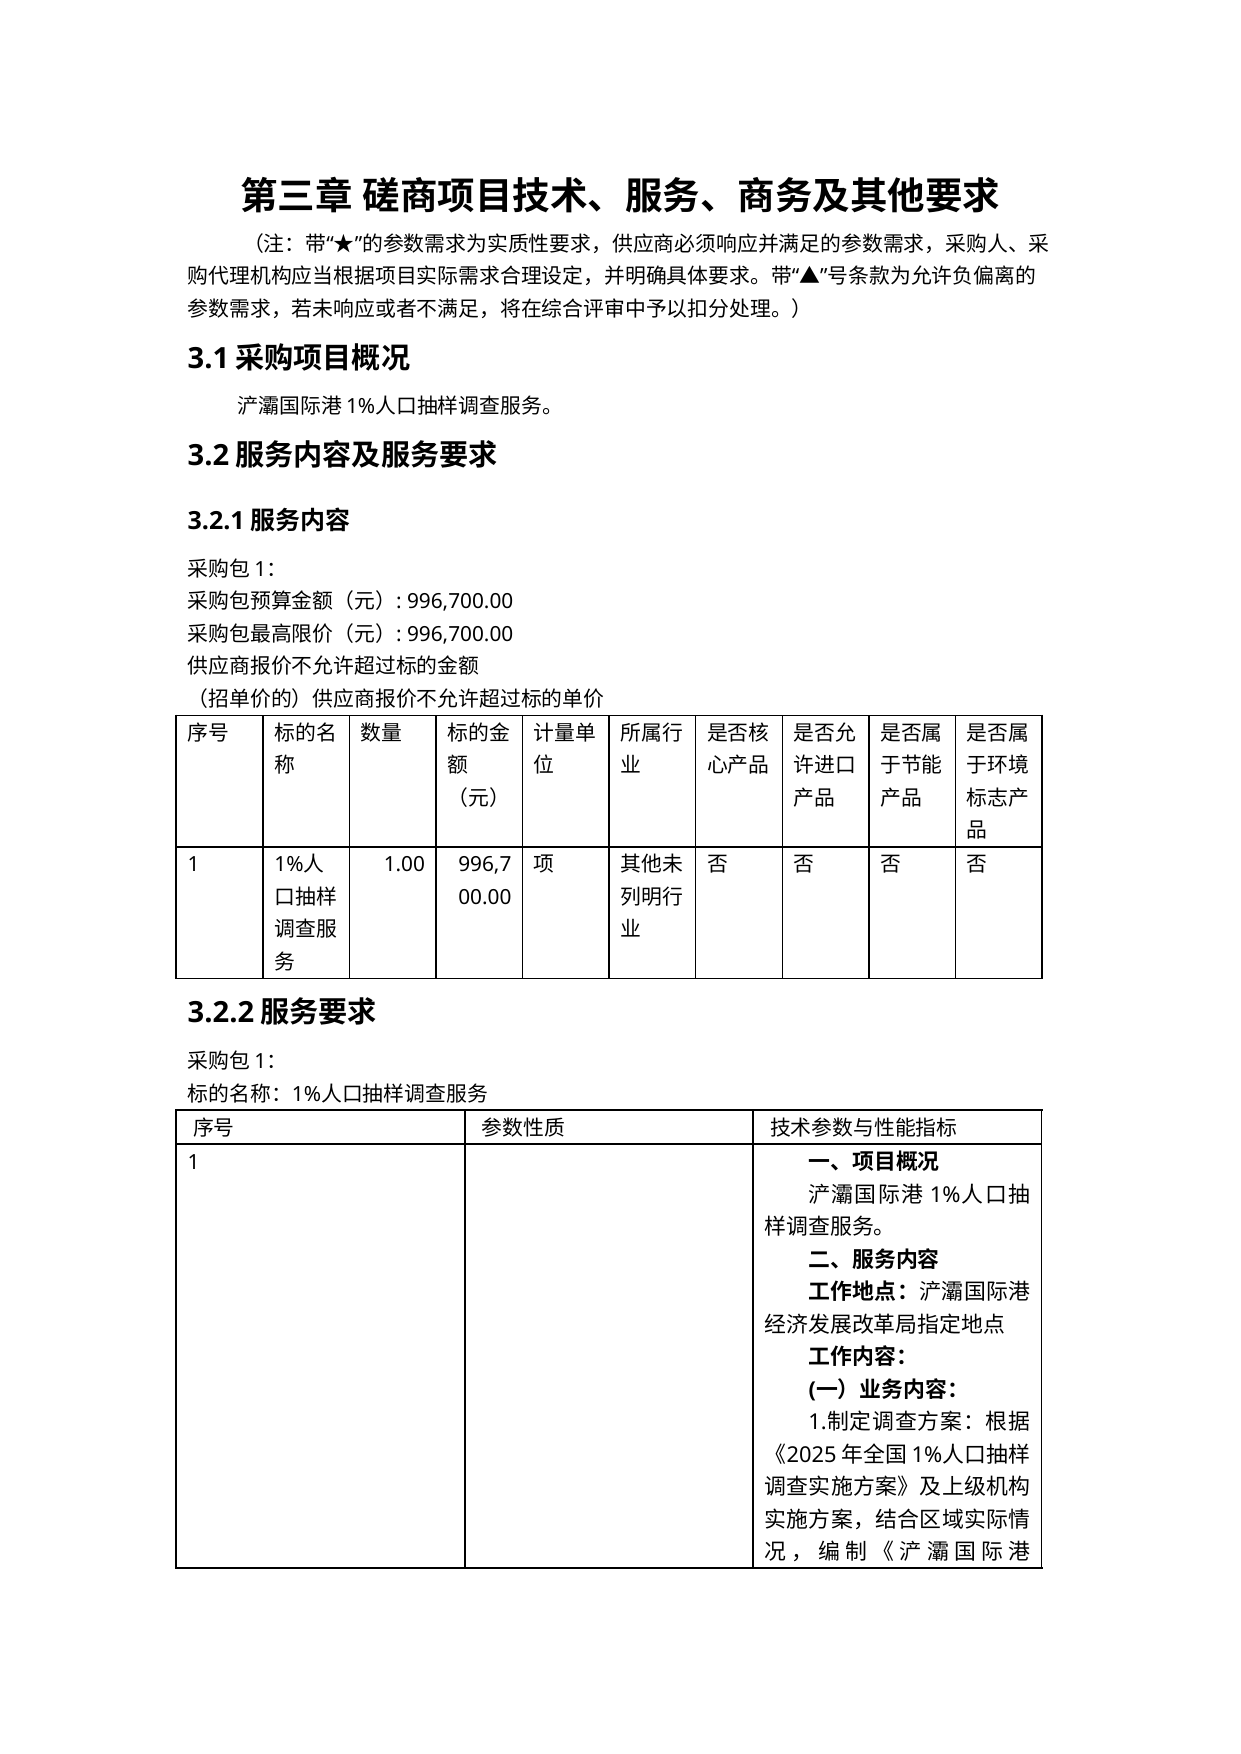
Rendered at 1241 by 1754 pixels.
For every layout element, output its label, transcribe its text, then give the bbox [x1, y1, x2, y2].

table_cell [754, 1145, 1041, 1567]
text 3.2服务内容及服务要求 [187, 422, 1053, 487]
text 3.1采购项目概况 [187, 324, 1053, 389]
table_cell 1.00 [350, 848, 435, 978]
table_header 标的金额 （元） [437, 716, 522, 846]
text 3.2.2服务要求 [187, 979, 1053, 1044]
table_cell 其他未列明行业 [610, 848, 695, 978]
table_cell 996,700.00 [437, 848, 522, 978]
table_cell 否 [696, 848, 782, 978]
text 采购包1： [187, 1044, 1053, 1077]
table_header 所属行业 [610, 716, 695, 846]
table_header 参数性质 [466, 1111, 752, 1143]
text （招单价的）供应商报价不允许超过标的单价 [187, 682, 1053, 714]
table_header 数量 [350, 716, 435, 846]
table_header 是否核心产品 [696, 716, 782, 846]
text （注：带“★”的参数需求为实质性要求，供应商必须响应并满足的参数需求，采购人、采购代理机构应当根据项目实际需求合理设定，并明确具体要求。带“▲”号条款为允许负偏离的参数需求，若未响应或者不满足，将在综合评审中予以扣分处理。） [187, 227, 1053, 324]
table_cell 否 [783, 848, 868, 978]
text 第三章 磋商项目技术、服务、商务及其他要求 [187, 162, 1053, 227]
table_cell [466, 1145, 752, 1567]
table_header 序号 [177, 716, 262, 846]
table_cell 否 [956, 848, 1041, 978]
table_header 序号 [177, 1111, 464, 1143]
table_header 技术参数与性能指标 [754, 1111, 1041, 1143]
table_header 标的名称 [264, 716, 349, 846]
table_header 是否属于环境标志产品 [956, 716, 1041, 846]
text 采购包最高限价（元）: 996,700.00 [187, 617, 1053, 649]
table_cell 1%人口抽样调查服务 [264, 848, 349, 978]
table_header 计量单位 [523, 716, 608, 846]
text 采购包预算金额（元）: 996,700.00 [187, 584, 1053, 617]
text 3.2.1服务内容 [187, 487, 1053, 552]
table_cell 否 [870, 848, 955, 978]
table_cell 1 [177, 848, 262, 978]
text 采购包1： [187, 552, 1053, 584]
table_cell 1 [177, 1145, 464, 1567]
text 浐灞国际港1%人口抽样调查服务。 [187, 389, 1053, 422]
table_cell 项 [523, 848, 608, 978]
table_header 是否允许进口产品 [783, 716, 868, 846]
table_header 是否属于节能产品 [870, 716, 955, 846]
text 标的名称：1%人口抽样调查服务 [187, 1077, 1053, 1109]
text 供应商报价不允许超过标的金额 [187, 649, 1053, 682]
